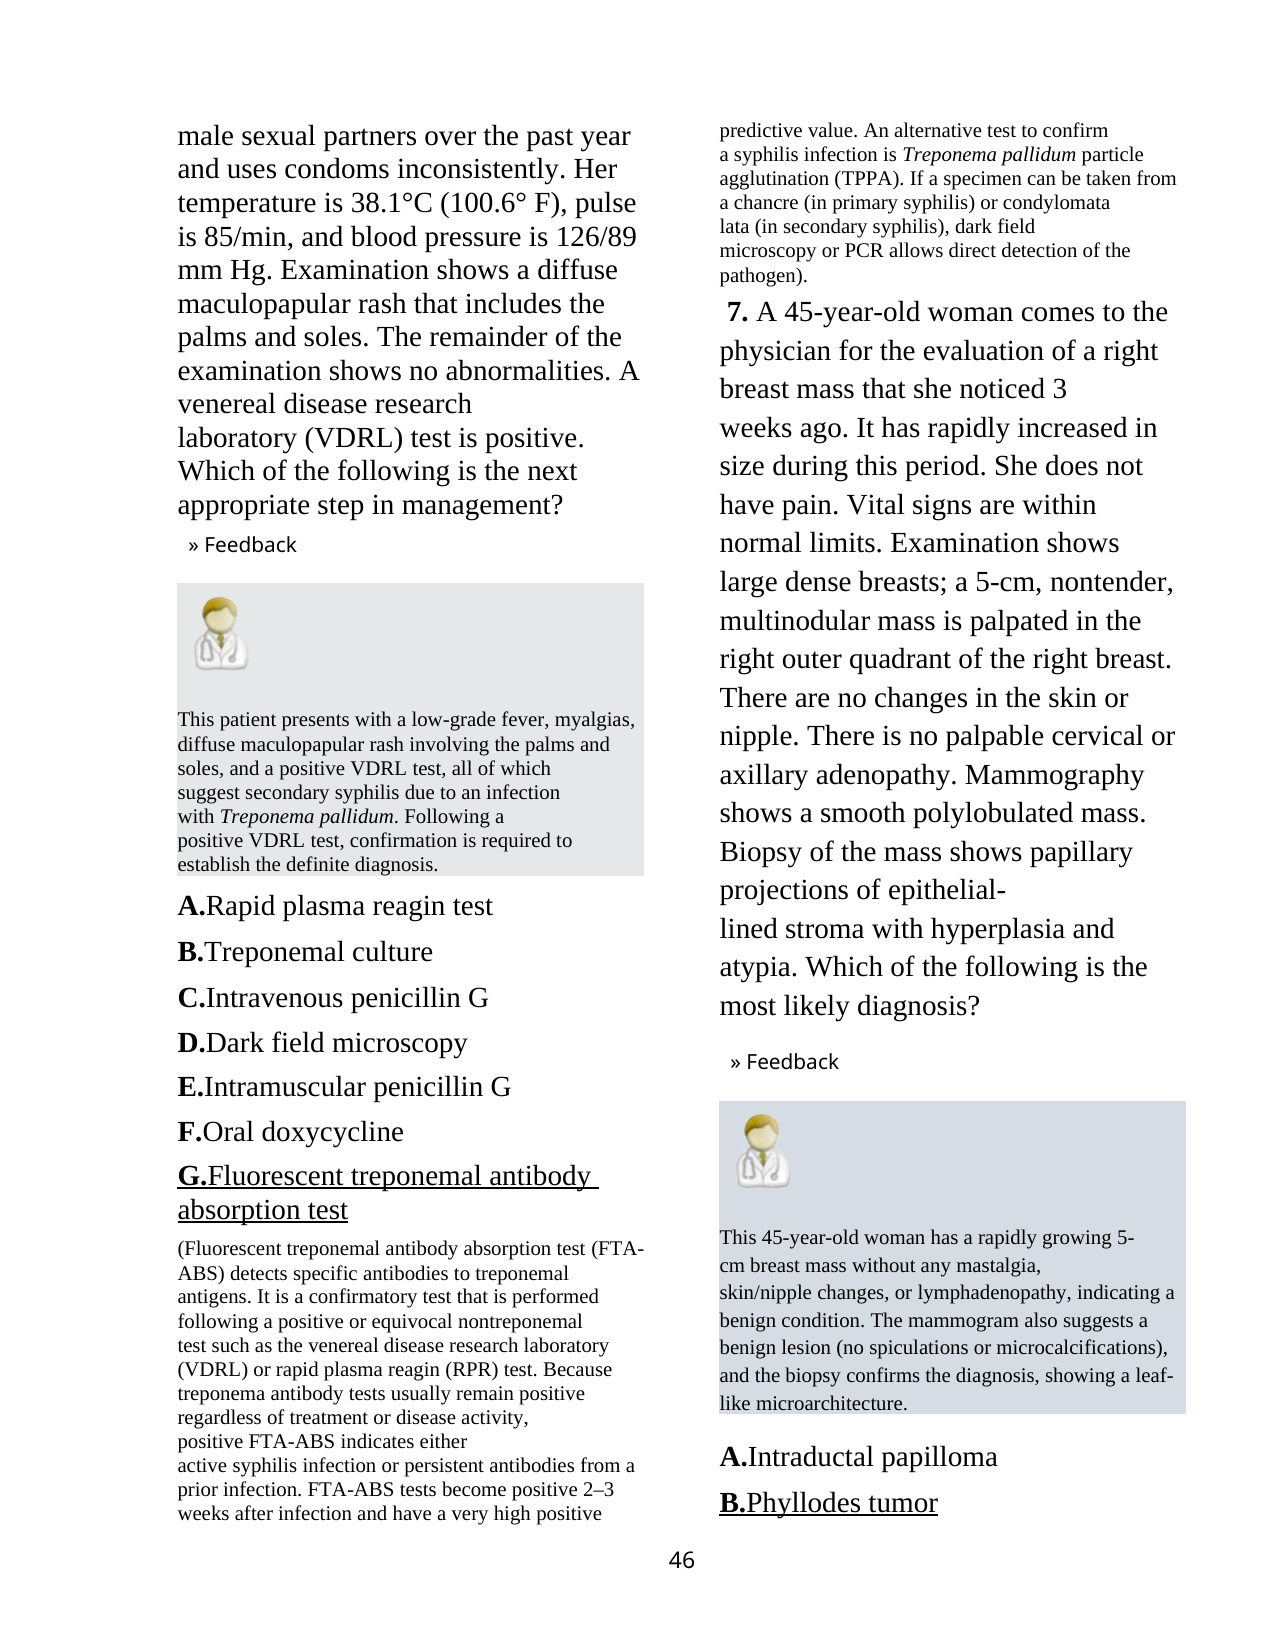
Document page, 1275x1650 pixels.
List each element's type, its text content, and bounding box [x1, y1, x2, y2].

text This 45-year-old woman has a rapidly growing 5-cm breast mass without any mastalgia, skin/nipple changes, or lymphadenopathy, indicating a benign condition. The mammogram also suggests a benign lesion (no spiculations or microcalcifications), and the biopsy confirms the diagnosis, showing a leaf-like microarchitecture. [719, 1225, 1186, 1414]
text (Fluorescent treponemal antibody absorption test (FTA-ABS) detects specific antibodies to treponemal antigens. It is a confirmatory test that is performed following a positive or equivocal nontreponemal test such as the venereal disease research laboratory (VDRL) or rapid plasma reagin (RPR) test. Because treponema antibody tests usually remain positive regardless of treatment or disease activity, positive FTA-ABS indicates either active syphilis infection or persistent antibodies from a prior infection. FTA-ABS tests become positive 2–3 weeks after infection and have a very high positive predictive value. An alternative test to confirm a syphilis infection is Treponema pallidum particle agglutination (TPPA). If a specimen can be taken from a chancre (in primary syphilis) or condylomata lata (in secondary syphilis), dark field microscopy or PCR allows direct detection of the pathogen). [719, 118, 1186, 287]
text 7. A 45-year-old woman comes to the physician for the evaluation of a right breast mass that she noticed 3 weeks ago. It has rapidly increased in size during this period. She does not have pain. Vital signs are within normal limits. Examination shows large dense breasts; a 5-cm, nontender, multinodular mass is palpated in the right outer quadrant of the right breast. There are no changes in the skin or nipple. There is no palpable cervical or axillary adenopathy. Mammography shows a smooth polylobulated mass. Biopsy of the mass shows papillary projections of epithelial-lined stroma with hyperplasia and atypia. Which of the following is the most likely diagnosis? [719, 294, 1181, 1022]
picture [177, 583, 265, 682]
text E.Intramuscular penicillin G [177, 1069, 644, 1103]
text A.Intraductal papilloma [719, 1439, 1186, 1472]
picture [719, 1101, 807, 1200]
text B.Phyllodes tumor [719, 1485, 1186, 1518]
text C.Intravenous penicillin G [177, 980, 644, 1014]
text This patient presents with a low-grade fever, myalgias, diffuse maculopapular rash involving the palms and soles, and a positive VDRL test, all of which suggest secondary syphilis due to an infection with Treponema pallidum. Following a positive VDRL test, confirmation is required to establish the definite diagnosis. [177, 707, 644, 876]
text A.Rapid plasma reagin test [177, 888, 644, 922]
text G.Fluorescent treponemal antibody absorption test [177, 1158, 644, 1225]
text (Fluorescent treponemal antibody absorption test (FTA-ABS) detects specific antibodies to treponemal antigens. It is a confirmatory test that is performed following a positive or equivocal nontreponemal test such as the venereal disease research laboratory (VDRL) or rapid plasma reagin (RPR) test. Because treponema antibody tests usually remain positive regardless of treatment or disease activity, positive FTA-ABS indicates either active syphilis infection or persistent antibodies from a prior infection. FTA-ABS tests become positive 2–3 weeks after infection and have a very high positive predictive value. An alternative test to confirm a syphilis infection is Treponema pallidum particle agglutination (TPPA). If a specimen can be taken from a chancre (in primary syphilis) or condylomata lata (in secondary syphilis), dark field microscopy or PCR allows direct detection of the pathogen). [177, 1236, 644, 1525]
text » Feedback [177, 530, 644, 558]
text F.Oral doxycycline [177, 1114, 644, 1147]
text » Feedback [719, 1047, 1186, 1076]
text D.Dark field microscopy [177, 1025, 644, 1058]
text B.Treponemal culture [177, 934, 644, 968]
